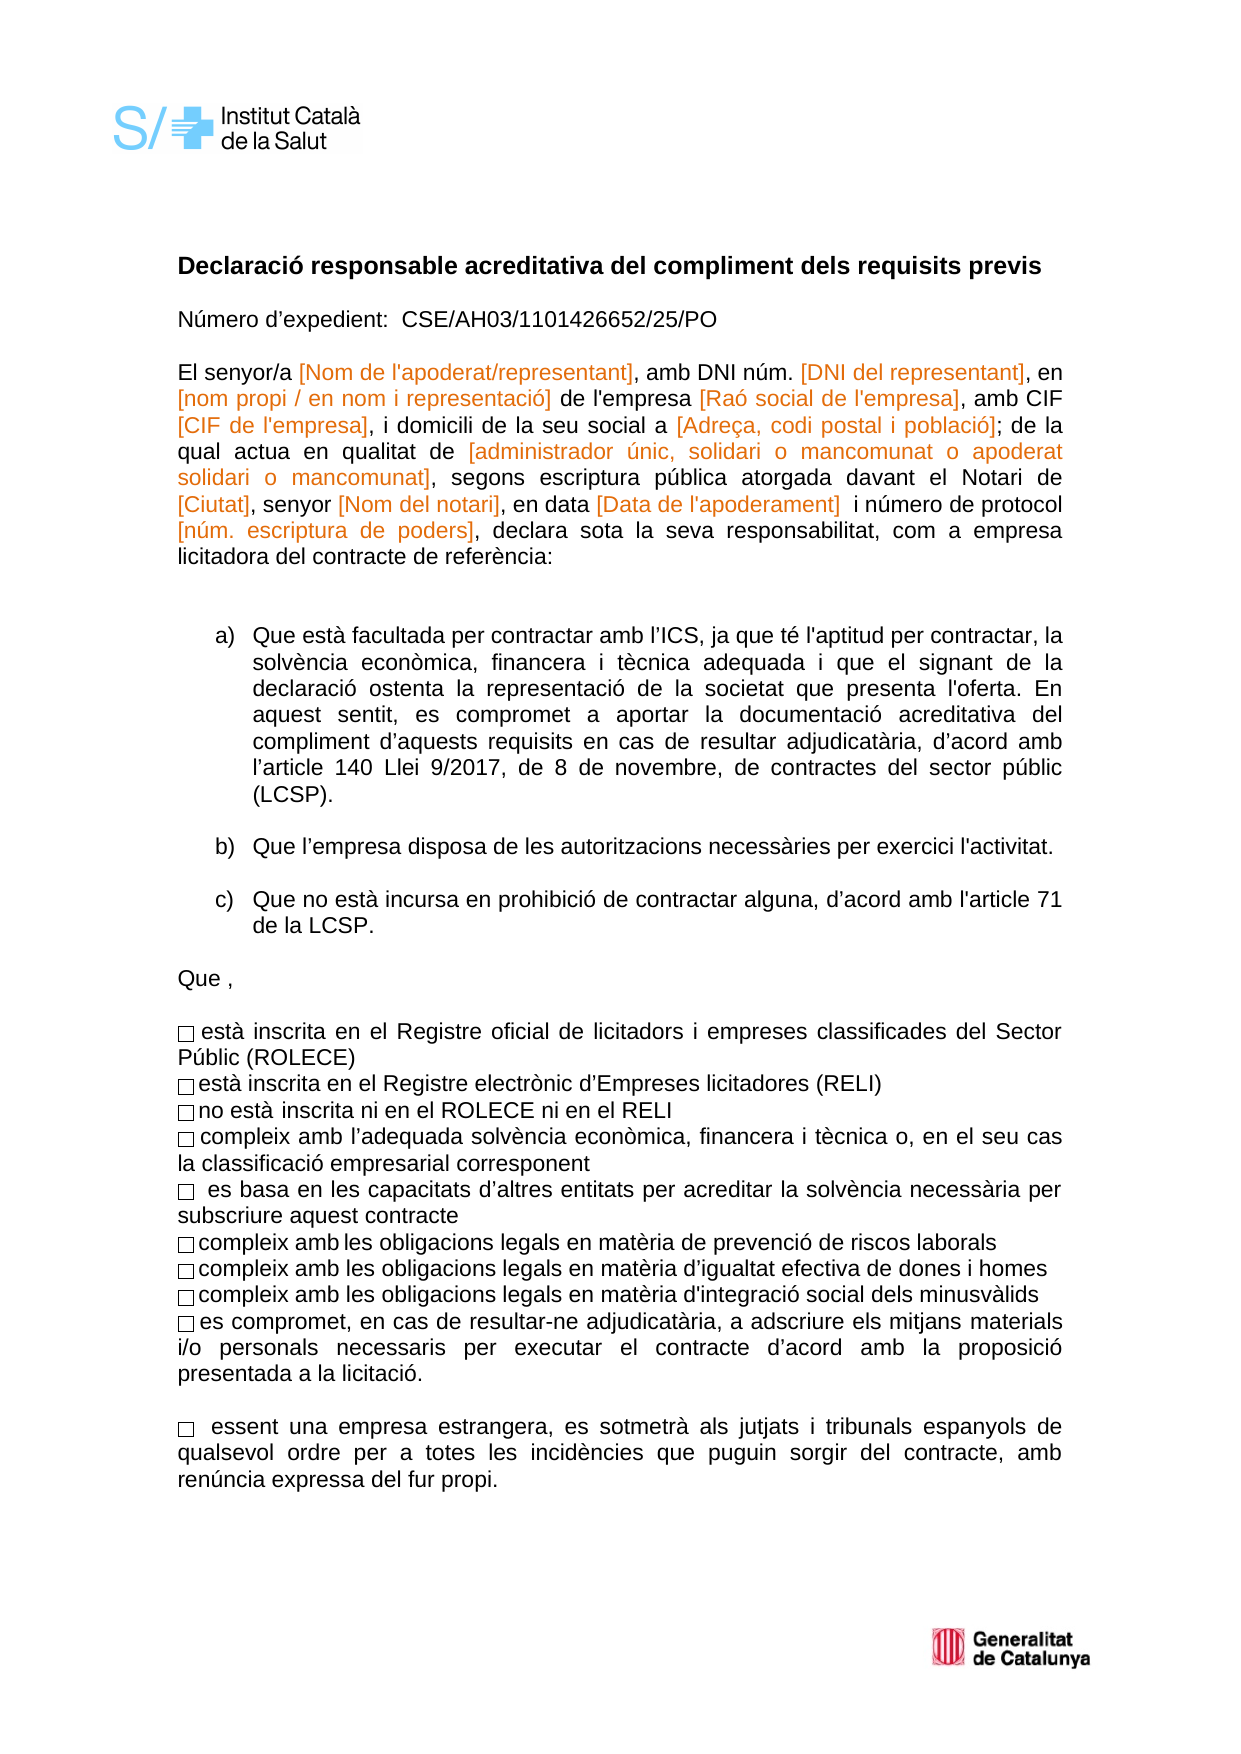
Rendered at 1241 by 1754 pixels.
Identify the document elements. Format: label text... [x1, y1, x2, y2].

text compleix amb les obligacions legals en matèria d’igualtat efectiva de dones i homes [177, 1255, 1063, 1281]
list Que no està incursa en prohibició de contractar alguna, d’acord amb l'article 71 de la LCSP. [215, 886, 1063, 939]
text Declaració responsable acreditativa del compliment dels requisits previs [177, 251, 1063, 280]
list Que l’empresa disposa de les autoritzacions necessàries per exercici l'activitat. [215, 833, 1063, 859]
picture [112, 103, 363, 154]
text Que , [177, 965, 1063, 991]
picture [893, 1621, 1129, 1674]
text Número d’expedient: CSE/AH03/1101426652/25/PO [177, 306, 1063, 332]
text no està inscrita ni en el ROLECE ni en el RELI [177, 1097, 1063, 1123]
text es compromet, en cas de resultar-ne adjudicatària, a adscriure els mitjans materials i/o personals necessaris per executar el contracte d’acord amb la proposició presentada a la licitació. [177, 1308, 1063, 1387]
text està inscrita en el Registre electrònic d’Empreses licitadores (RELI) [177, 1070, 1063, 1097]
text El senyor/a [Nom de l'apoderat/representant], amb DNI núm. [DNI del representant], en [nom propi / en nom i representació] de l'empresa [Raó social de l'empresa], amb CIF [CIF de l'empresa], i domicili de la seu social a [Adreça, codi postal i població]; de la qual actua en qualitat de [administrador únic, solidari o mancomunat o apoderat solidari o mancomunat], segons escriptura pública atorgada davant el Notari de [Ciutat], senyor [Nom del notari], en data [Data de l'apoderament] i número de protocol [núm. escriptura de poders], declara sota la seva responsabilitat, com a empresa licitadora del contracte de referència: [177, 359, 1063, 570]
list Que està facultada per contractar amb l’ICS, ja que té l'aptitud per contractar, la solvència econòmica, financera i tècnica adequada i que el signant de la declaració ostenta la representació de la societat que presenta l'oferta. En aquest sentit, es compromet a aportar la documentació acreditativa del compliment d’aquests requisits en cas de resultar adjudicatària, d’acord amb l’article 140 Llei 9/2017, de 8 de novembre, de contractes del sector públic (LCSP). [215, 622, 1063, 807]
text compleix amb les obligacions legals en matèria de prevenció de riscos laborals [177, 1228, 1063, 1255]
text compleix amb l’adequada solvència econòmica, financera i tècnica o, en el seu cas la classificació empresarial corresponent [177, 1123, 1063, 1176]
text essent una empresa estrangera, es sotmetrà als jutjats i tribunals espanyols de qualsevol ordre per a totes les incidències que puguin sorgir del contracte, amb renúncia expressa del fur propi. [177, 1413, 1063, 1492]
text compleix amb les obligacions legals en matèria d'integració social dels minusvàlids [177, 1281, 1063, 1308]
text es basa en les capacitats d’altres entitats per acreditar la solvència necessària per subscriure aquest contracte [177, 1176, 1063, 1228]
text està inscrita en el Registre oficial de licitadors i empreses classificades del Sector Públic (ROLECE) [177, 1018, 1063, 1070]
